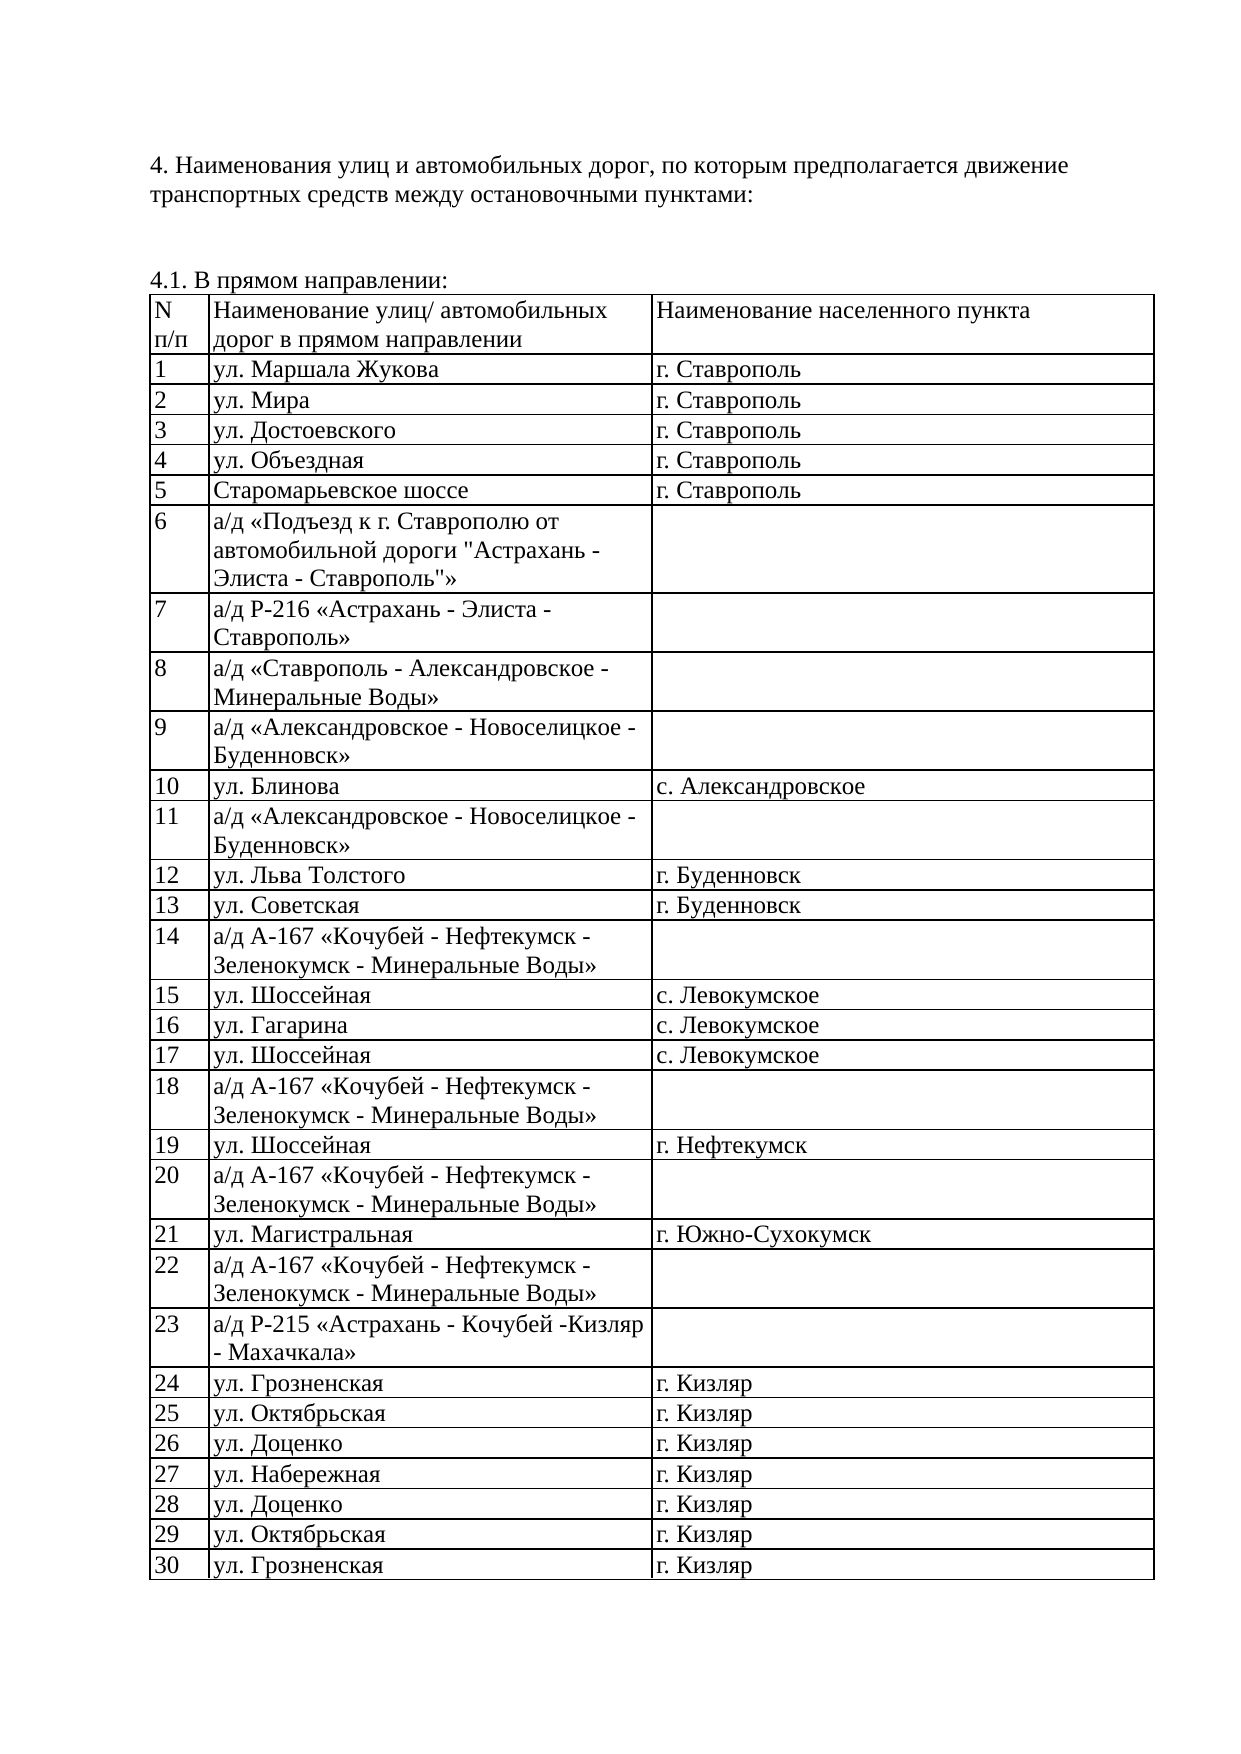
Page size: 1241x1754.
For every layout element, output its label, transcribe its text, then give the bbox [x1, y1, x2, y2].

table_cell ул. Маршала Жукова [210, 355, 651, 383]
table_cell 24 [151, 1368, 208, 1397]
table_cell г. Кизляр [653, 1489, 1153, 1518]
table_cell [653, 712, 1153, 769]
table_cell ул. Шоссейная [210, 1041, 651, 1069]
table_cell [653, 1071, 1153, 1128]
table_cell 10 [151, 771, 208, 800]
table_cell 13 [151, 891, 208, 919]
table_cell 29 [151, 1520, 208, 1548]
table_cell а/д А-167 «Кочубей - Нефтекумск -Зеленокумск - Минеральные Воды» [210, 1071, 651, 1128]
table_cell г. Кизляр [653, 1368, 1153, 1397]
table_cell 28 [151, 1489, 208, 1518]
table_cell г. Южно-Сухокумск [653, 1220, 1153, 1248]
table_cell г. Кизляр [653, 1428, 1153, 1457]
table_cell г. Кизляр [653, 1550, 1153, 1578]
table_cell ул. Грозненская [210, 1550, 651, 1578]
table_cell г. Ставрополь [653, 355, 1153, 383]
text 4. Наименования улиц и автомобильных дорог, по которым предполагается движение транспортных средств между остановочными пунктами: [150, 150, 1090, 207]
table_cell г. Ставрополь [653, 445, 1153, 474]
table_cell 20 [151, 1160, 208, 1218]
table_cell 23 [151, 1309, 208, 1366]
table_cell [653, 594, 1153, 651]
table_cell с. Александровское [653, 771, 1153, 800]
table_cell с. Левокумское [653, 1010, 1153, 1039]
table_cell 30 [151, 1550, 208, 1578]
table_cell ул. Шоссейная [210, 980, 651, 1009]
table_cell 1 [151, 355, 208, 383]
table_cell [653, 1309, 1153, 1366]
table_cell ул. Октябрьская [210, 1398, 651, 1427]
table_cell [653, 1250, 1153, 1307]
table_cell [653, 1160, 1153, 1218]
text 4.1. В прямом направлении: [150, 265, 1090, 294]
table_cell ул. Доценко [210, 1428, 651, 1457]
table_cell 4 [151, 445, 208, 474]
table_cell ул. Октябрьская [210, 1520, 651, 1548]
table_cell ул. Доценко [210, 1489, 651, 1518]
table_cell [653, 506, 1153, 592]
table_cell ул. Шоссейная [210, 1130, 651, 1159]
table_cell [653, 801, 1153, 859]
table_cell 6 [151, 506, 208, 592]
table_cell а/д «Александровское - Новоселицкое -Буденновск» [210, 712, 651, 769]
table_cell 27 [151, 1459, 208, 1487]
table_cell а/д А-167 «Кочубей - Нефтекумск -Зеленокумск - Минеральные Воды» [210, 1160, 651, 1218]
table_cell а/д Р-216 «Астрахань - Элиста -Ставрополь» [210, 594, 651, 651]
table_cell г. Ставрополь [653, 476, 1153, 504]
table_cell с. Левокумское [653, 1041, 1153, 1069]
table_cell ул. Советская [210, 891, 651, 919]
table_cell г. Кизляр [653, 1459, 1153, 1487]
table_cell с. Левокумское [653, 980, 1153, 1009]
table_cell 22 [151, 1250, 208, 1307]
table_cell г. Ставрополь [653, 415, 1153, 444]
table_cell Старомарьевское шоссе [210, 476, 651, 504]
table_cell 7 [151, 594, 208, 651]
table_cell г. Буденновск [653, 891, 1153, 919]
table_cell ул. Набережная [210, 1459, 651, 1487]
table_cell г. Буденновск [653, 860, 1153, 889]
table_cell а/д «Ставрополь - Александровское -Минеральные Воды» [210, 653, 651, 710]
table_cell 25 [151, 1398, 208, 1427]
table_cell г. Кизляр [653, 1520, 1153, 1548]
table_cell ул. Льва Толстого [210, 860, 651, 889]
table_cell 18 [151, 1071, 208, 1128]
table_cell г. Ставрополь [653, 385, 1153, 413]
table_cell 19 [151, 1130, 208, 1159]
table_header Наименование населенного пункта [653, 295, 1153, 353]
table_cell [653, 921, 1153, 978]
table_cell ул. Объездная [210, 445, 651, 474]
table_cell 3 [151, 415, 208, 444]
table_cell а/д А-167 «Кочубей - Нефтекумск -Зеленокумск - Минеральные Воды» [210, 921, 651, 978]
table_cell а/д «Подъезд к г. Ставрополю от автомобильной дороги "Астрахань -Элиста - Ставрополь"» [210, 506, 651, 592]
table_cell ул. Грозненская [210, 1368, 651, 1397]
table_cell а/д «Александровское - Новоселицкое -Буденновск» [210, 801, 651, 859]
table_cell г. Кизляр [653, 1398, 1153, 1427]
table_cell 11 [151, 801, 208, 859]
table_cell 8 [151, 653, 208, 710]
table_cell [653, 653, 1153, 710]
table_cell ул. Магистральная [210, 1220, 651, 1248]
table_cell 17 [151, 1041, 208, 1069]
table_cell 9 [151, 712, 208, 769]
table_header N п/п [151, 295, 208, 353]
table_cell 21 [151, 1220, 208, 1248]
table_cell г. Нефтекумск [653, 1130, 1153, 1159]
table_header Наименование улиц/ автомобильных дорог в прямом направлении [210, 295, 651, 353]
table_cell 2 [151, 385, 208, 413]
table_cell 5 [151, 476, 208, 504]
table_cell 16 [151, 1010, 208, 1039]
table_cell ул. Гагарина [210, 1010, 651, 1039]
table_cell а/д Р-215 «Астрахань - Кочубей -Кизляр - Махачкала» [210, 1309, 651, 1366]
table_cell 12 [151, 860, 208, 889]
table_cell ул. Мира [210, 385, 651, 413]
table_cell 14 [151, 921, 208, 978]
table_cell ул. Достоевского [210, 415, 651, 444]
table_cell а/д А-167 «Кочубей - Нефтекумск -Зеленокумск - Минеральные Воды» [210, 1250, 651, 1307]
table_cell 15 [151, 980, 208, 1009]
table_cell 26 [151, 1428, 208, 1457]
table_cell ул. Блинова [210, 771, 651, 800]
